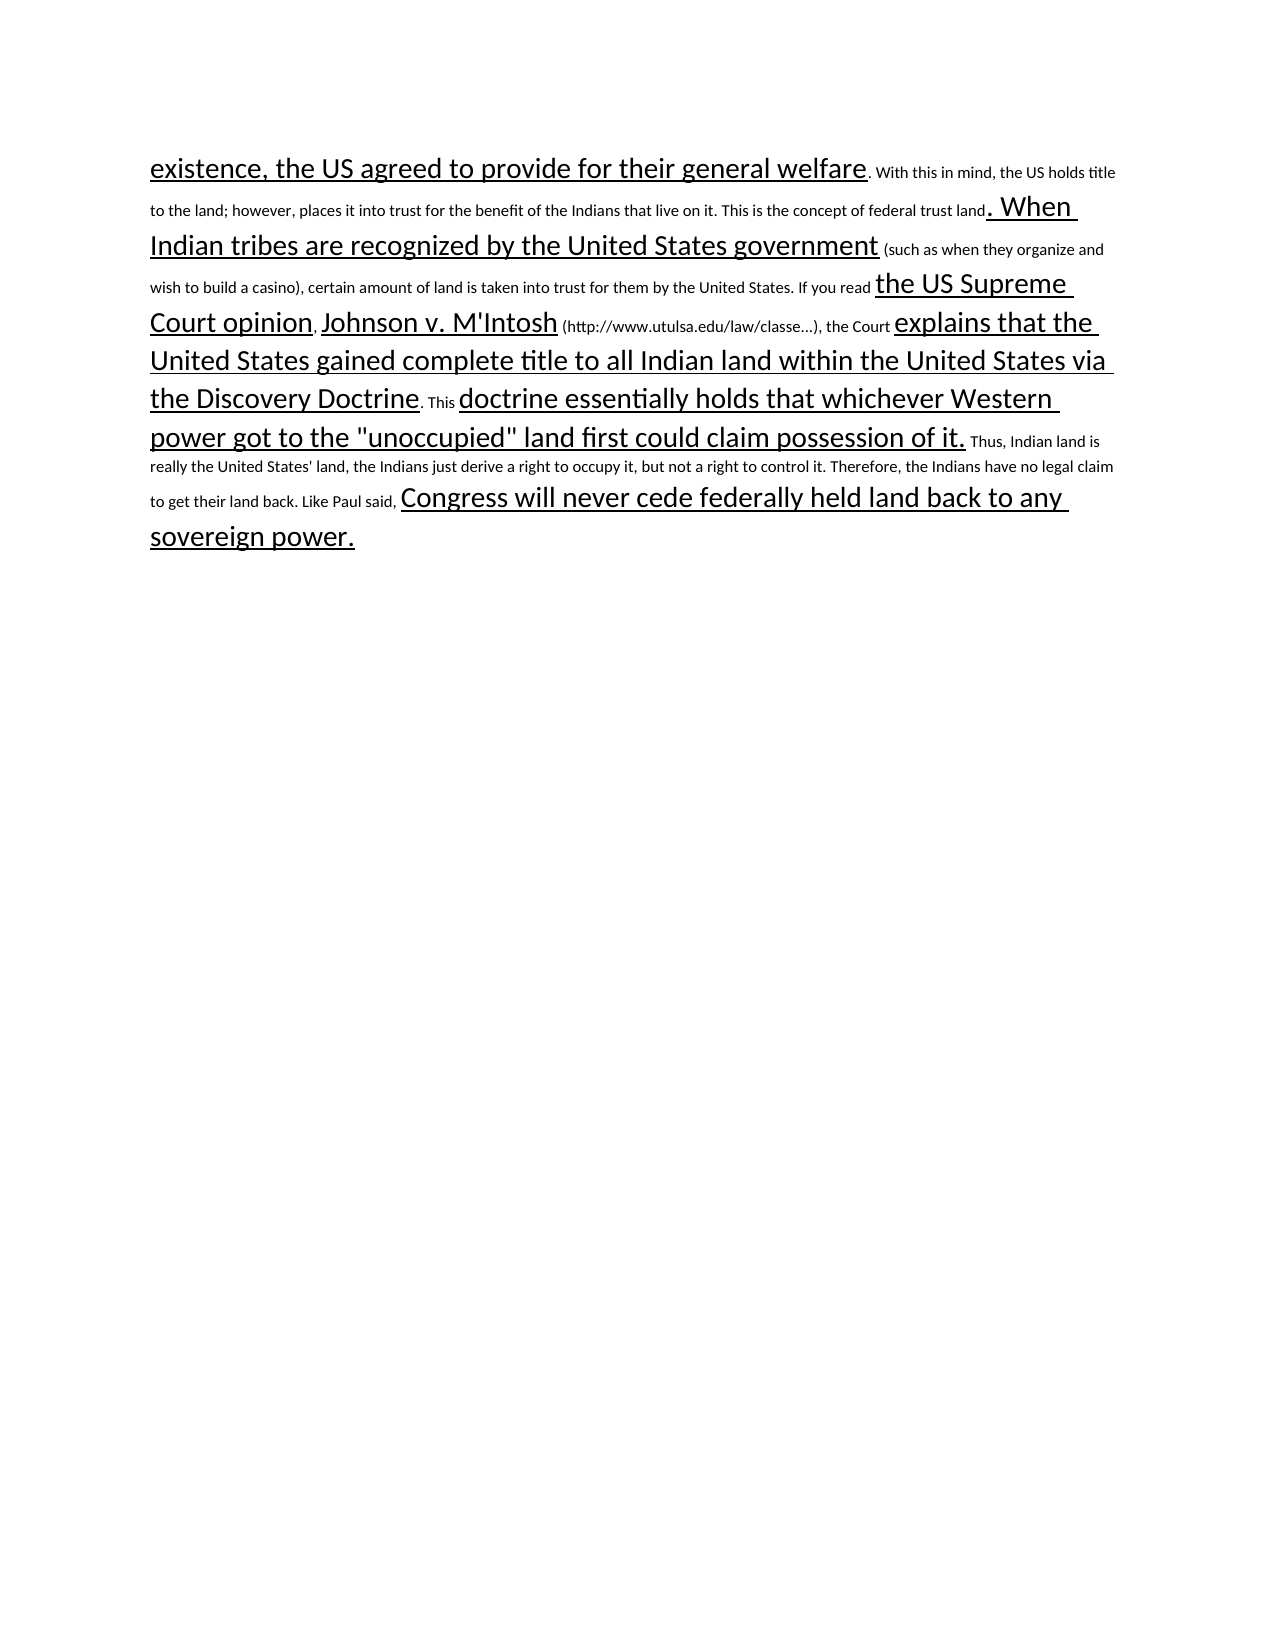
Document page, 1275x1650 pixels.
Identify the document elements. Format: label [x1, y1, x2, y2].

text [150, 150, 1125, 553]
